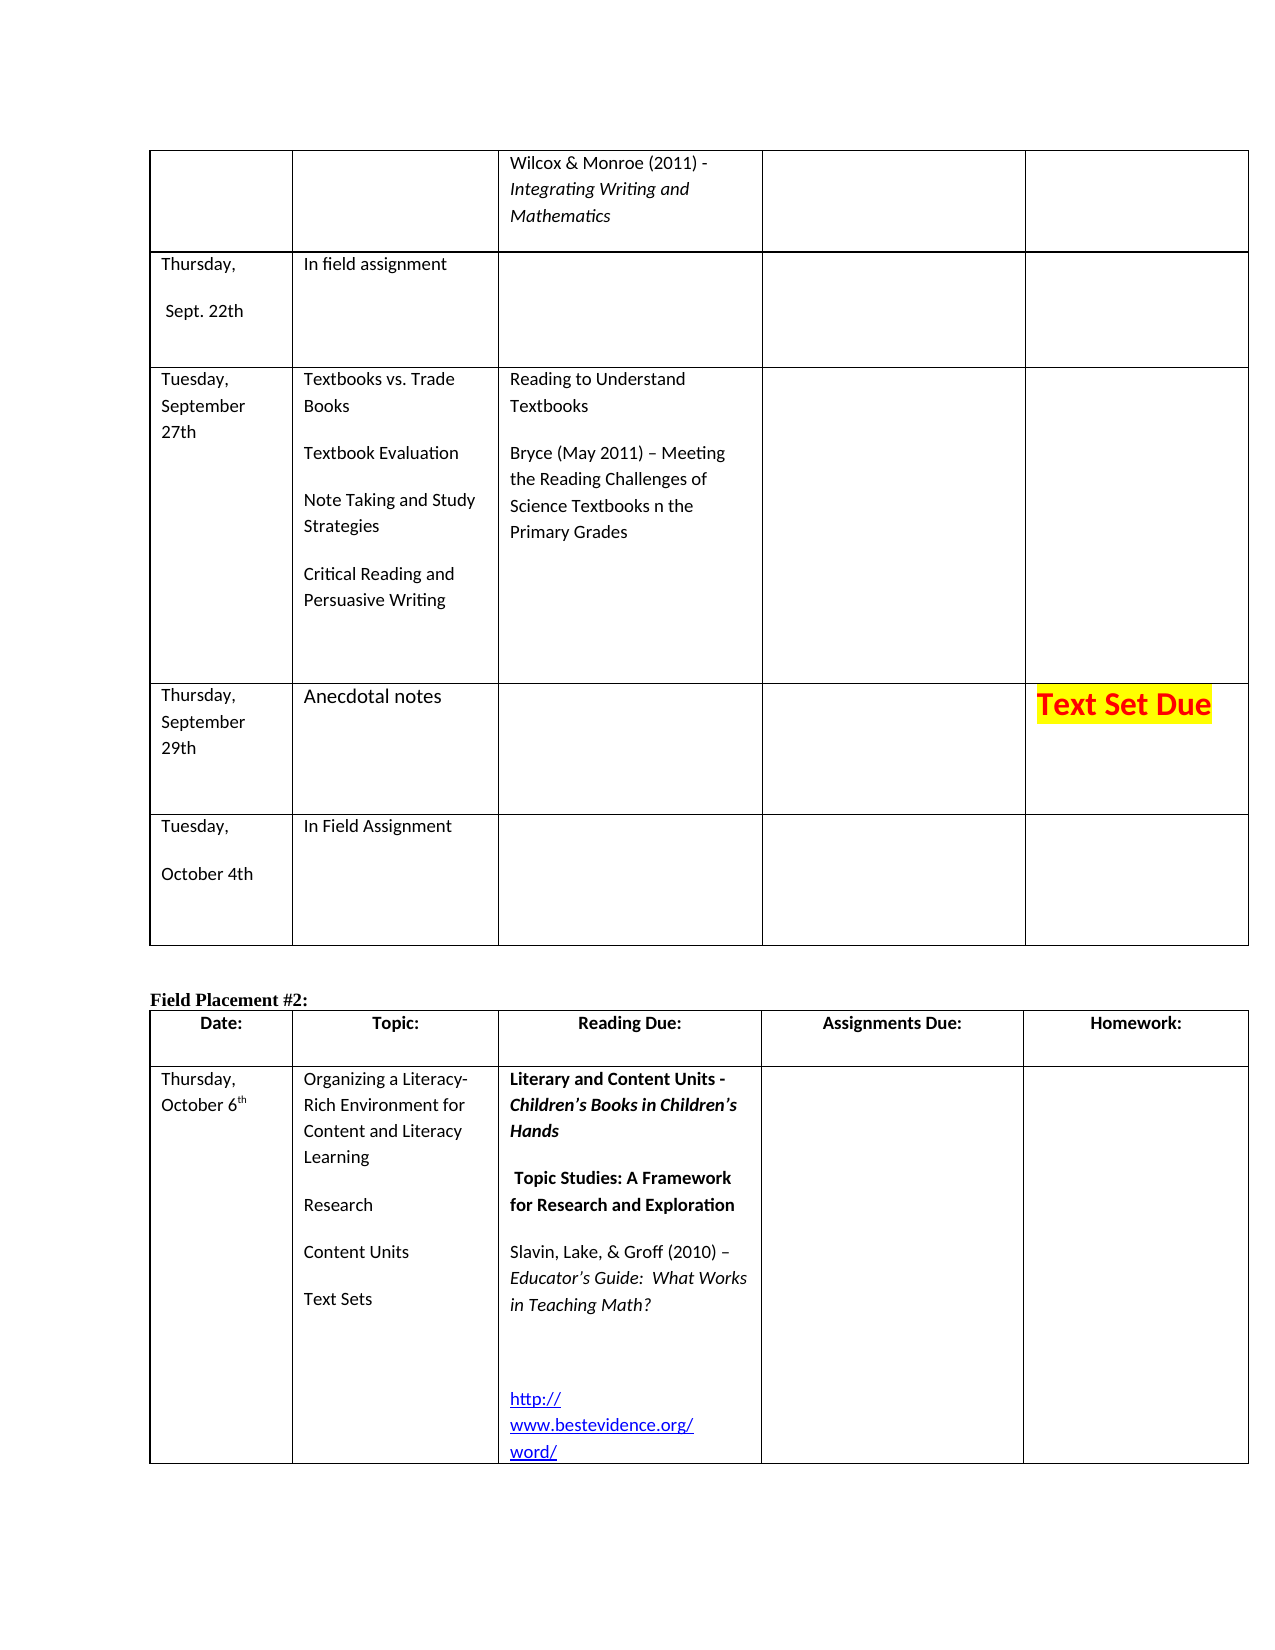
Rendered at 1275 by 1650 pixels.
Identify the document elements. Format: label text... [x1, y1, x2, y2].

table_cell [499, 1067, 761, 1463]
table_cell [499, 815, 762, 945]
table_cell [151, 151, 292, 251]
table_header Homework: [1024, 1011, 1248, 1066]
table_cell [499, 253, 762, 367]
table_cell [763, 253, 1025, 367]
table_cell [1026, 151, 1248, 251]
table_cell [499, 684, 762, 813]
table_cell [293, 1067, 498, 1463]
table_header Assignments Due: [762, 1011, 1023, 1066]
table_cell In Field Assignment [293, 815, 498, 945]
table_header Reading Due: [499, 1011, 761, 1066]
table_cell In field assignment [293, 253, 498, 367]
table_cell Tuesday, September 27th [151, 368, 292, 682]
table_cell [763, 368, 1025, 682]
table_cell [499, 151, 762, 251]
table_cell [1026, 253, 1248, 367]
table_cell Thursday, September 29th [151, 684, 292, 813]
table_cell [763, 151, 1025, 251]
table_cell Anecdotal notes [293, 684, 498, 813]
table_header Topic: [293, 1011, 498, 1066]
table_cell Textbooks vs. Trade Books Textbook Evaluation Note Taking and Study Strategies Critical Reading and Persuasive Writing [293, 368, 498, 682]
table_cell [1026, 815, 1248, 945]
table_cell [1024, 1067, 1248, 1463]
table_cell [762, 1067, 1023, 1463]
table_cell [763, 815, 1025, 945]
table_header Date: [151, 1011, 292, 1066]
table_cell Reading to Understand Textbooks Bryce (May 2011) – Meeting the Reading Challenges of Science Textbooks n the Primary Grades [499, 368, 762, 682]
table_cell Text Set Due [1026, 684, 1248, 813]
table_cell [293, 151, 498, 251]
table_cell [763, 684, 1025, 813]
table_cell [1026, 368, 1248, 682]
table_cell Tuesday, October 4th [151, 815, 292, 945]
table_cell Thursday, Sept. 22th [151, 253, 292, 367]
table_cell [151, 1067, 292, 1463]
text Field Placement #2: [150, 989, 1125, 1010]
